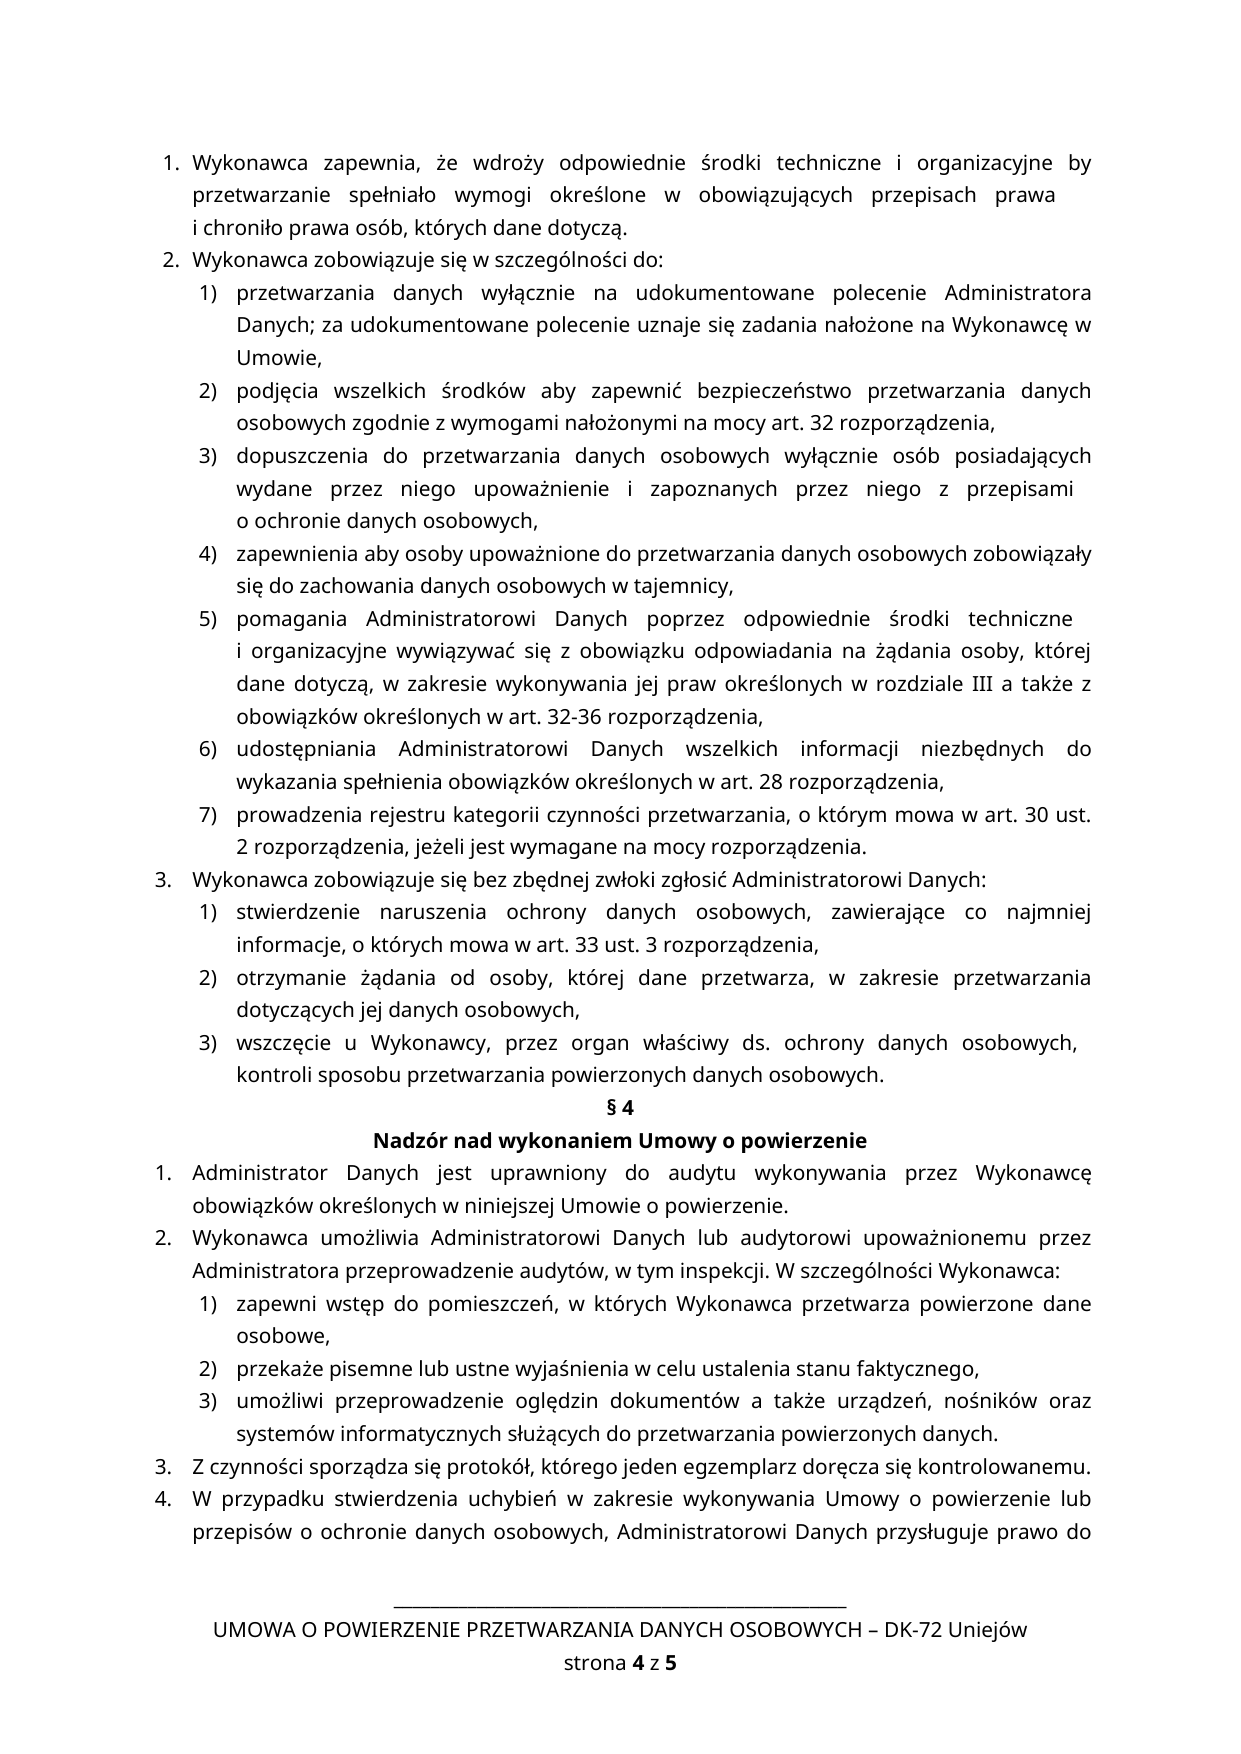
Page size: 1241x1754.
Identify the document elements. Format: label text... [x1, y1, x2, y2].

list przetwarzania danych wyłącznie na udokumentowane polecenie Administratora Danych; za udokumentowane polecenie uznaje się zadania nałożone na Wykonawcę w Umowie, [199, 278, 1093, 372]
list wszczęcie u Wykonawcy, przez organ właściwy ds. ochrony danych osobowych, kontroli sposobu przetwarzania powierzonych danych osobowych. [199, 1028, 1093, 1089]
list pomagania Administratorowi Danych poprzez odpowiednie środki techniczne i organizacyjne wywiązywać się z obowiązku odpowiadania na żądania osoby, której dane dotyczą, w zakresie wykonywania jej praw określonych w rozdziale III a także z obowiązków określonych w art. 32-36 rozporządzenia, [199, 604, 1093, 730]
list Wykonawca zobowiązuje się w szczególności do: [162, 245, 1093, 274]
list Wykonawca zapewnia, że wdroży odpowiednie środki techniczne i organizacyjne by przetwarzanie spełniało wymogi określone w obowiązujących przepisach prawa i chroniło prawa osób, których dane dotyczą. [162, 148, 1093, 241]
list zapewni wstęp do pomieszczeń, w których Wykonawca przetwarza powierzone dane osobowe, [199, 1289, 1093, 1350]
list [154, 1484, 1093, 1545]
list Wykonawca zobowiązuje się bez zbędnej zwłoki zgłosić Administratorowi Danych: [154, 865, 1093, 893]
list udostępniania Administratorowi Danych wszelkich informacji niezbędnych do wykazania spełnienia obowiązków określonych w art. 28 rozporządzenia, [199, 734, 1093, 796]
list stwierdzenie naruszenia ochrony danych osobowych, zawierające co najmniej informacje, o których mowa w art. 33 ust. 3 rozporządzenia, [199, 897, 1093, 958]
list dopuszczenia do przetwarzania danych osobowych wyłącznie osób posiadających wydane przez niego upoważnienie i zapoznanych przez niego z przepisami o ochronie danych osobowych, [199, 441, 1093, 535]
list przekaże pisemne lub ustne wyjaśnienia w celu ustalenia stanu faktycznego, [199, 1354, 1093, 1382]
text § 4 [148, 1093, 1093, 1122]
list prowadzenia rejestru kategorii czynności przetwarzania, o którym mowa w art. 30 ust. 2 rozporządzenia, jeżeli jest wymagane na mocy rozporządzenia. [199, 800, 1093, 861]
list otrzymanie żądania od osoby, której dane przetwarza, w zakresie przetwarzania dotyczących jej danych osobowych, [199, 963, 1093, 1024]
list umożliwi przeprowadzenie oględzin dokumentów a także urządzeń, nośników oraz systemów informatycznych służących do przetwarzania powierzonych danych. [199, 1387, 1093, 1448]
list Wykonawca umożliwia Administratorowi Danych lub audytorowi upoważnionemu przez Administratora przeprowadzenie audytów, w tym inspekcji. W szczególności Wykonawca: [154, 1223, 1093, 1284]
text Nadzór nad wykonaniem Umowy o powierzenie [148, 1126, 1093, 1154]
list zapewnienia aby osoby upoważnione do przetwarzania danych osobowych zobowiązały się do zachowania danych osobowych w tajemnicy, [199, 539, 1093, 600]
list Z czynności sporządza się protokół, którego jeden egzemplarz doręcza się kontrolowanemu. [154, 1452, 1093, 1480]
list podjęcia wszelkich środków aby zapewnić bezpieczeństwo przetwarzania danych osobowych zgodnie z wymogami nałożonymi na mocy art. 32 rozporządzenia, [199, 376, 1093, 437]
list Administrator Danych jest uprawniony do audytu wykonywania przez Wykonawcę obowiązków określonych w niniejszej Umowie o powierzenie. [154, 1158, 1093, 1219]
